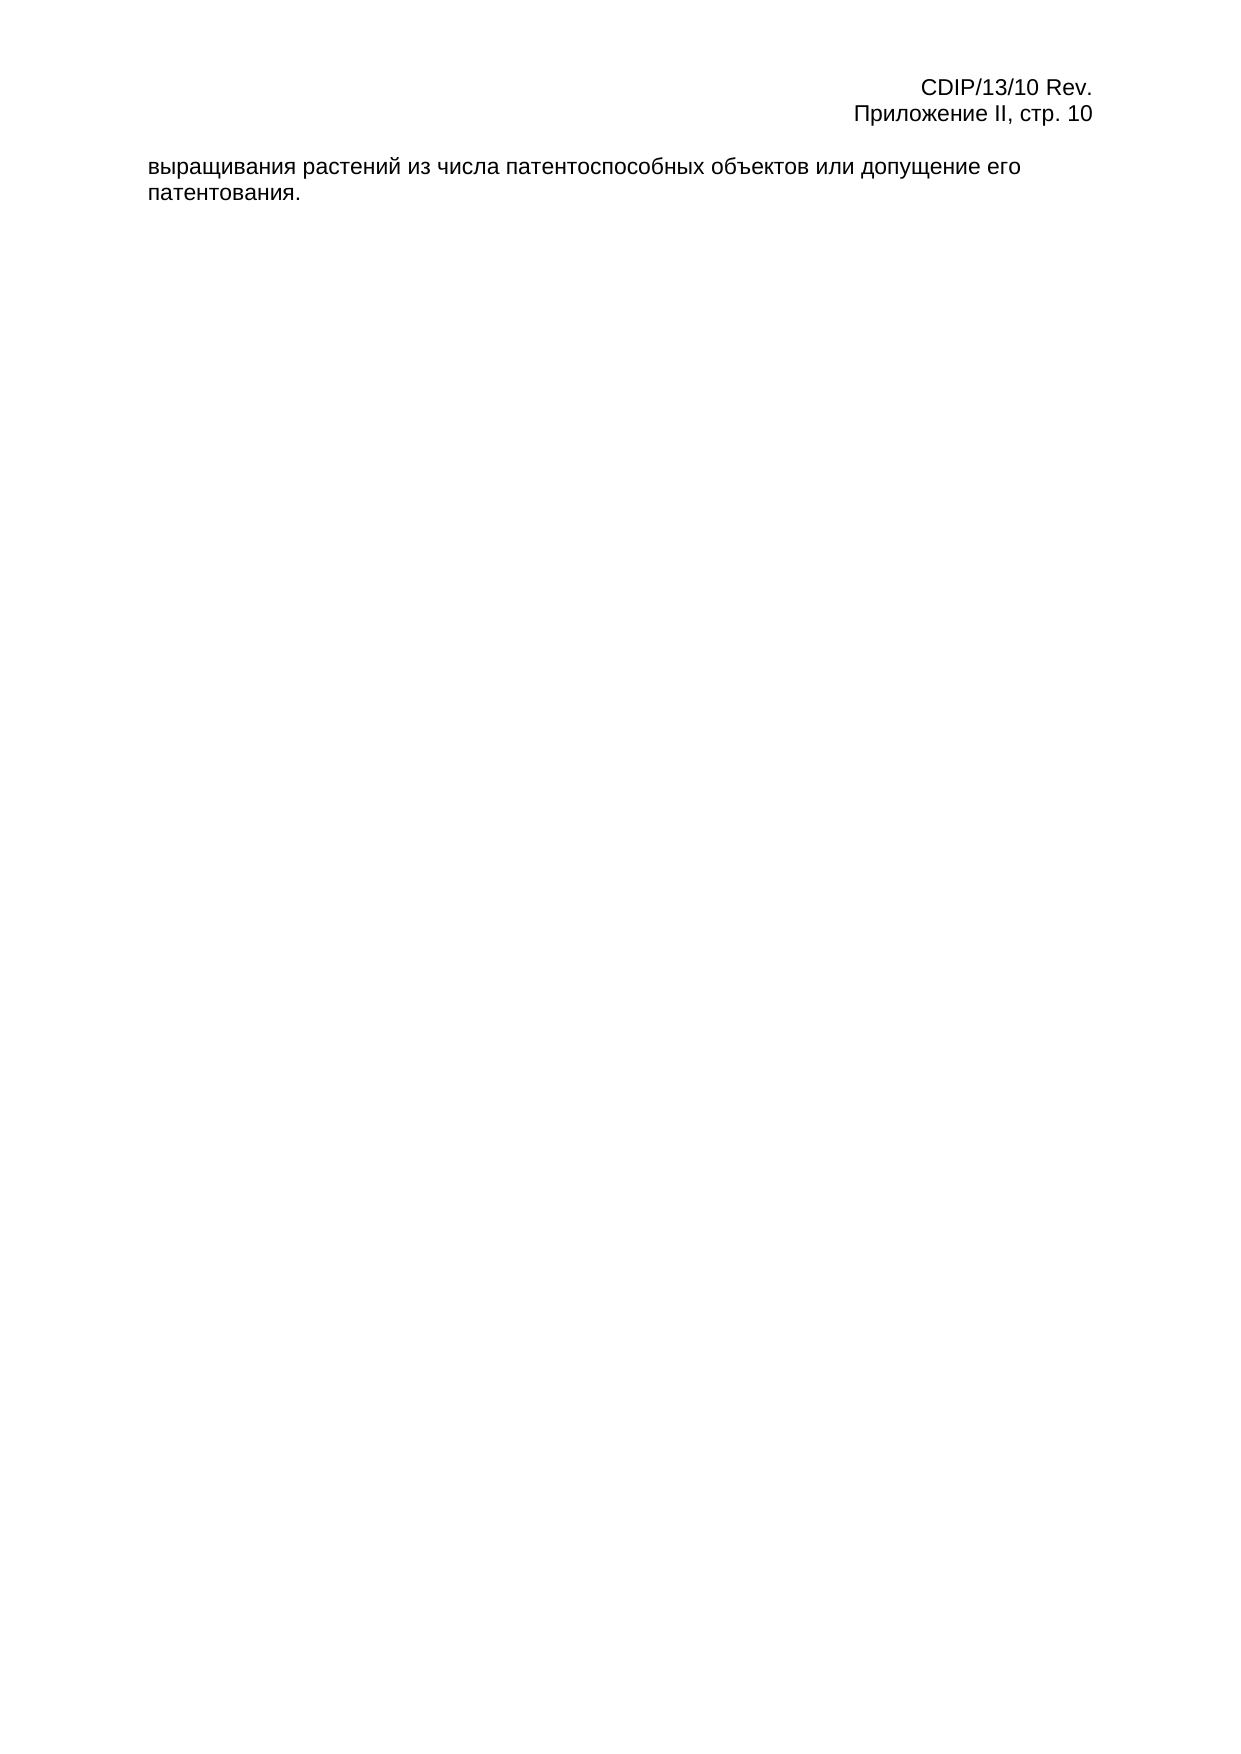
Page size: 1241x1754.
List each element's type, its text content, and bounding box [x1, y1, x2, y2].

text Рассматриваемая гибкая возможность прежде всего связана со способами отражения положений статьи 27.3 (b) Соглашения ТРИПС (касающейся конкретной проблемы патентоспособности растений) в патентном законодательстве государств-участников Соглашения. В связи с этим могут использоваться различные варианты: a) исключение растений из числа патентоспособных объектов; b) исключение сортов растений из числа патентоспособных объектов; c) исключение из числа патентоспособных объектов как растений, так и сортов растений; d) допущение патентования растений, и e) исключение по существу биологического процесса выращивания растений из числа патентоспособных объектов или допущение его патентования. [148, 153, 1093, 206]
